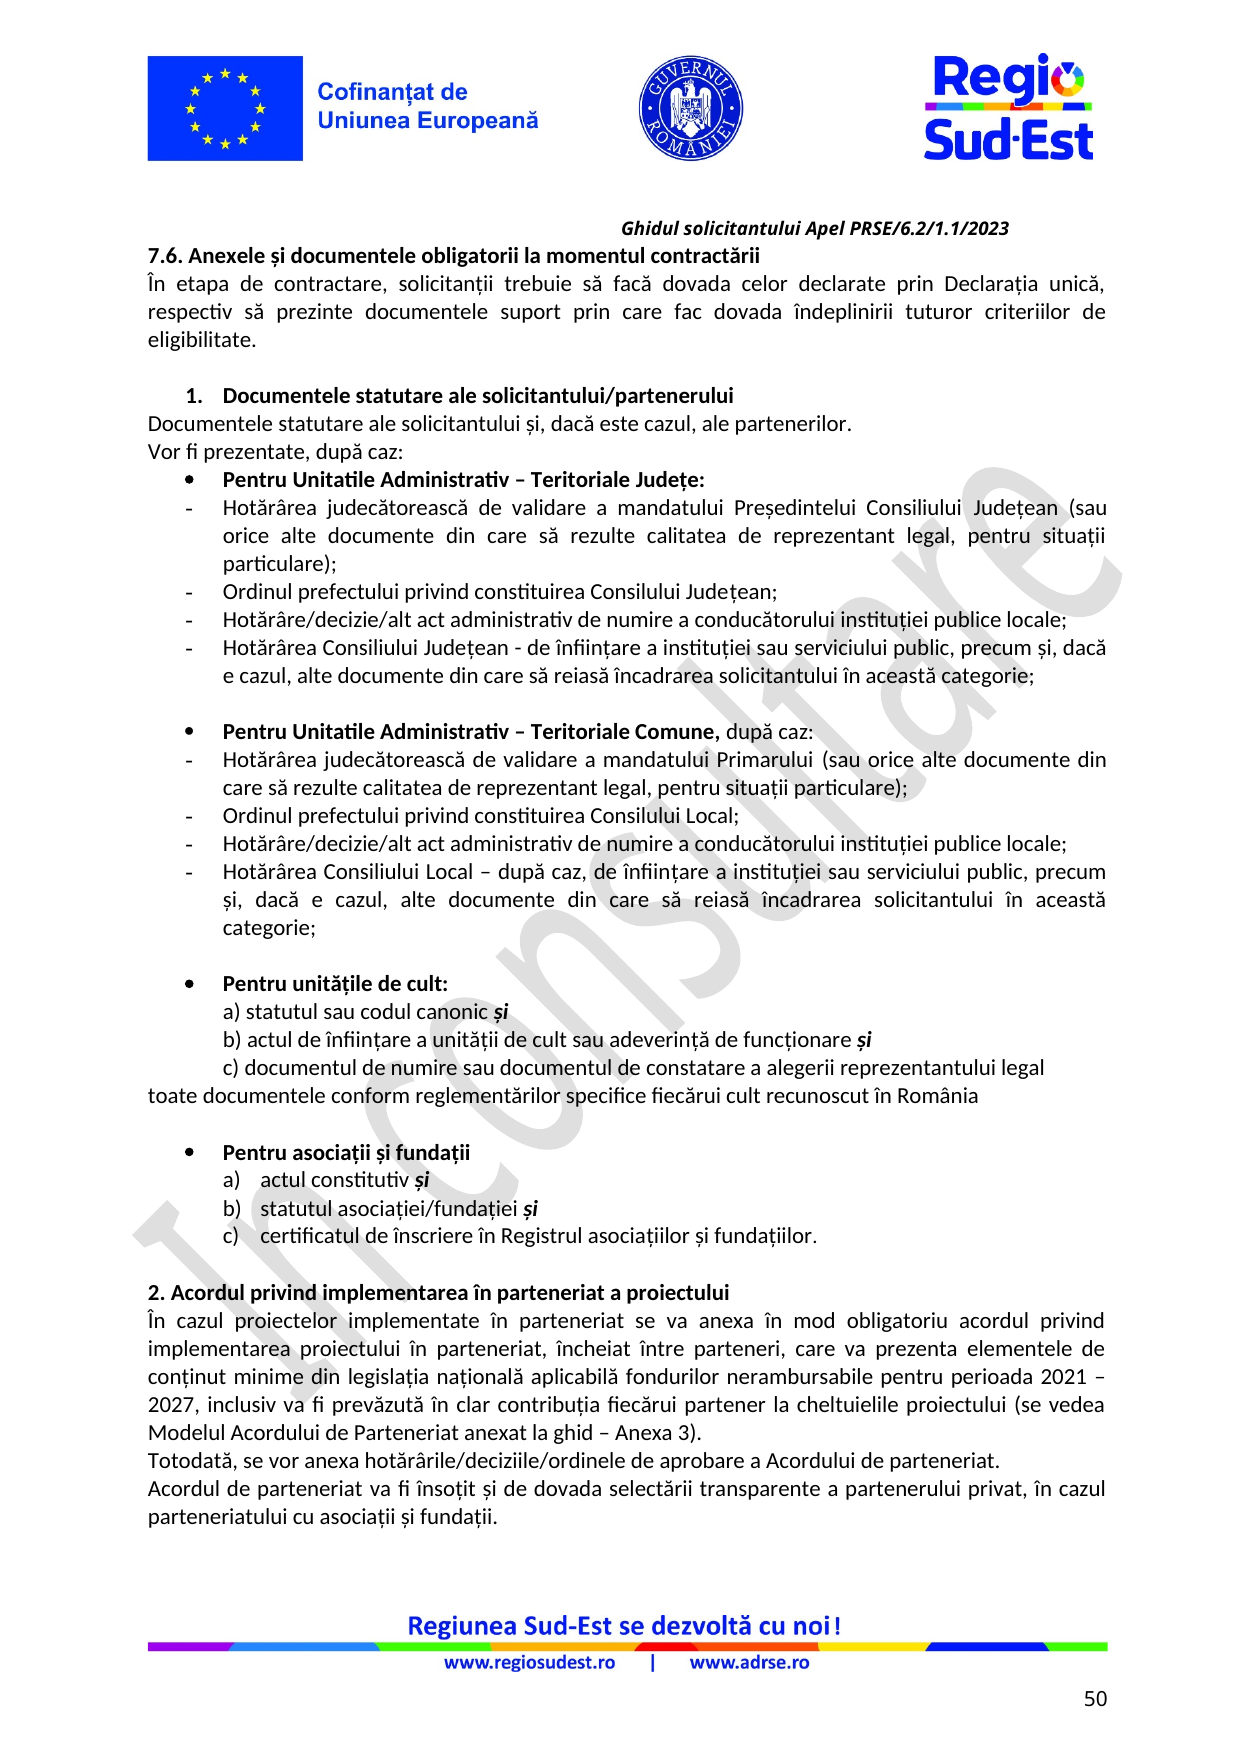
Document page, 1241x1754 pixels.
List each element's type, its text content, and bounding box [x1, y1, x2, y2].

list Pentru asociații și fundații [185, 1138, 1107, 1166]
list Hotărâre/decizie/alt act administrativ de numire a conducătorului instituției publice locale; [185, 605, 1107, 633]
text a) statutul sau codul canonic şi [223, 997, 1107, 1026]
text În cazul proiectelor implementate în parteneriat se va anexa în mod obligatoriu acordul privind implementarea proiectului în parteneriat, încheiat între parteneri, care va prezenta elementele de conținut minime din legislația națională aplicabilă fondurilor nerambursabile pentru perioada 2021 – 2027, inclusiv va fi prevăzută în clar contribuția fiecărui partener la cheltuielile proiectului (se vedea Modelul Acordului de Parteneriat anexat la ghid – Anexa 3). [148, 1306, 1107, 1446]
text toate documentele conform reglementărilor specifice fiecărui cult recunoscut în România [148, 1082, 1107, 1109]
list actul constitutiv și [223, 1166, 1107, 1194]
text Acordul de parteneriat va fi însoțit și de dovada selectării transparente a partenerului privat, în cazul parteneriatului cu asociații și fundații. [148, 1474, 1107, 1530]
list Hotărârea Consiliului Local – după caz, de înfiinţare a instituției sau serviciului public, precum și, dacă e cazul, alte documente din care să reiasă încadrarea solicitantului în această categorie; [185, 857, 1107, 941]
list Ordinul prefectului privind constituirea Consilului Judeţean; [185, 577, 1107, 605]
text Totodată, se vor anexa hotărârile/deciziile/ordinele de aprobare a Acordului de parteneriat. [148, 1446, 1107, 1474]
list Pentru Unitatile Administrativ – Teritoriale Județe: [185, 465, 1107, 493]
list Hotărârea judecătorească de validare a mandatului Președintelui Consiliului Județean (sau orice alte documente din care să rezulte calitatea de reprezentant legal, pentru situații particulare); [185, 493, 1107, 577]
list Ordinul prefectului privind constituirea Consilului Local; [185, 801, 1107, 829]
list Pentru unitățile de cult: [185, 969, 1107, 997]
picture [147, 1615, 1108, 1672]
text Vor fi prezentate, după caz: [148, 437, 1107, 465]
list Hotărârea Consiliului Judeţean - de înfiinţare a instituției sau serviciului public, precum și, dacă e cazul, alte documente din care să reiasă încadrarea solicitantului în această categorie; [185, 633, 1107, 689]
text Documentele statutare ale solicitantului și, dacă este cazul, ale partenerilor. [148, 409, 1107, 437]
list Hotărârea judecătorească de validare a mandatului Primarului (sau orice alte documente din care să rezulte calitatea de reprezentant legal, pentru situații particulare); [185, 745, 1107, 801]
text b) actul de înfiinţare a unităţii de cult sau adeverinţă de funcţionare şi [223, 1026, 1107, 1053]
list Hotărâre/decizie/alt act administrativ de numire a conducătorului instituției publice locale; [185, 829, 1107, 857]
text În etapa de contractare, solicitanții trebuie să facă dovada celor declarate prin Declarația unică, respectiv să prezinte documentele suport prin care fac dovada îndeplinirii tuturor criteriilor de eligibilitate. [148, 269, 1107, 353]
list statutul asociaţiei/fundației și [223, 1194, 1107, 1222]
list Pentru Unitatile Administrativ – Teritoriale Comune, după caz: [185, 717, 1107, 745]
text c) documentul de numire sau documentul de constatare a alegerii reprezentantului legal [223, 1053, 1107, 1082]
list certificatul de înscriere în Registrul asociaţiilor şi fundaţiilor. [223, 1222, 1107, 1250]
subtitle 7.6. Anexele şi documentele obligatorii la momentul contractării [148, 241, 1107, 269]
list Documentele statutare ale solicitantului/partenerului [185, 381, 1107, 409]
text 2. Acordul privind implementarea în parteneriat a proiectului [148, 1278, 1107, 1306]
picture [147, 53, 1093, 162]
